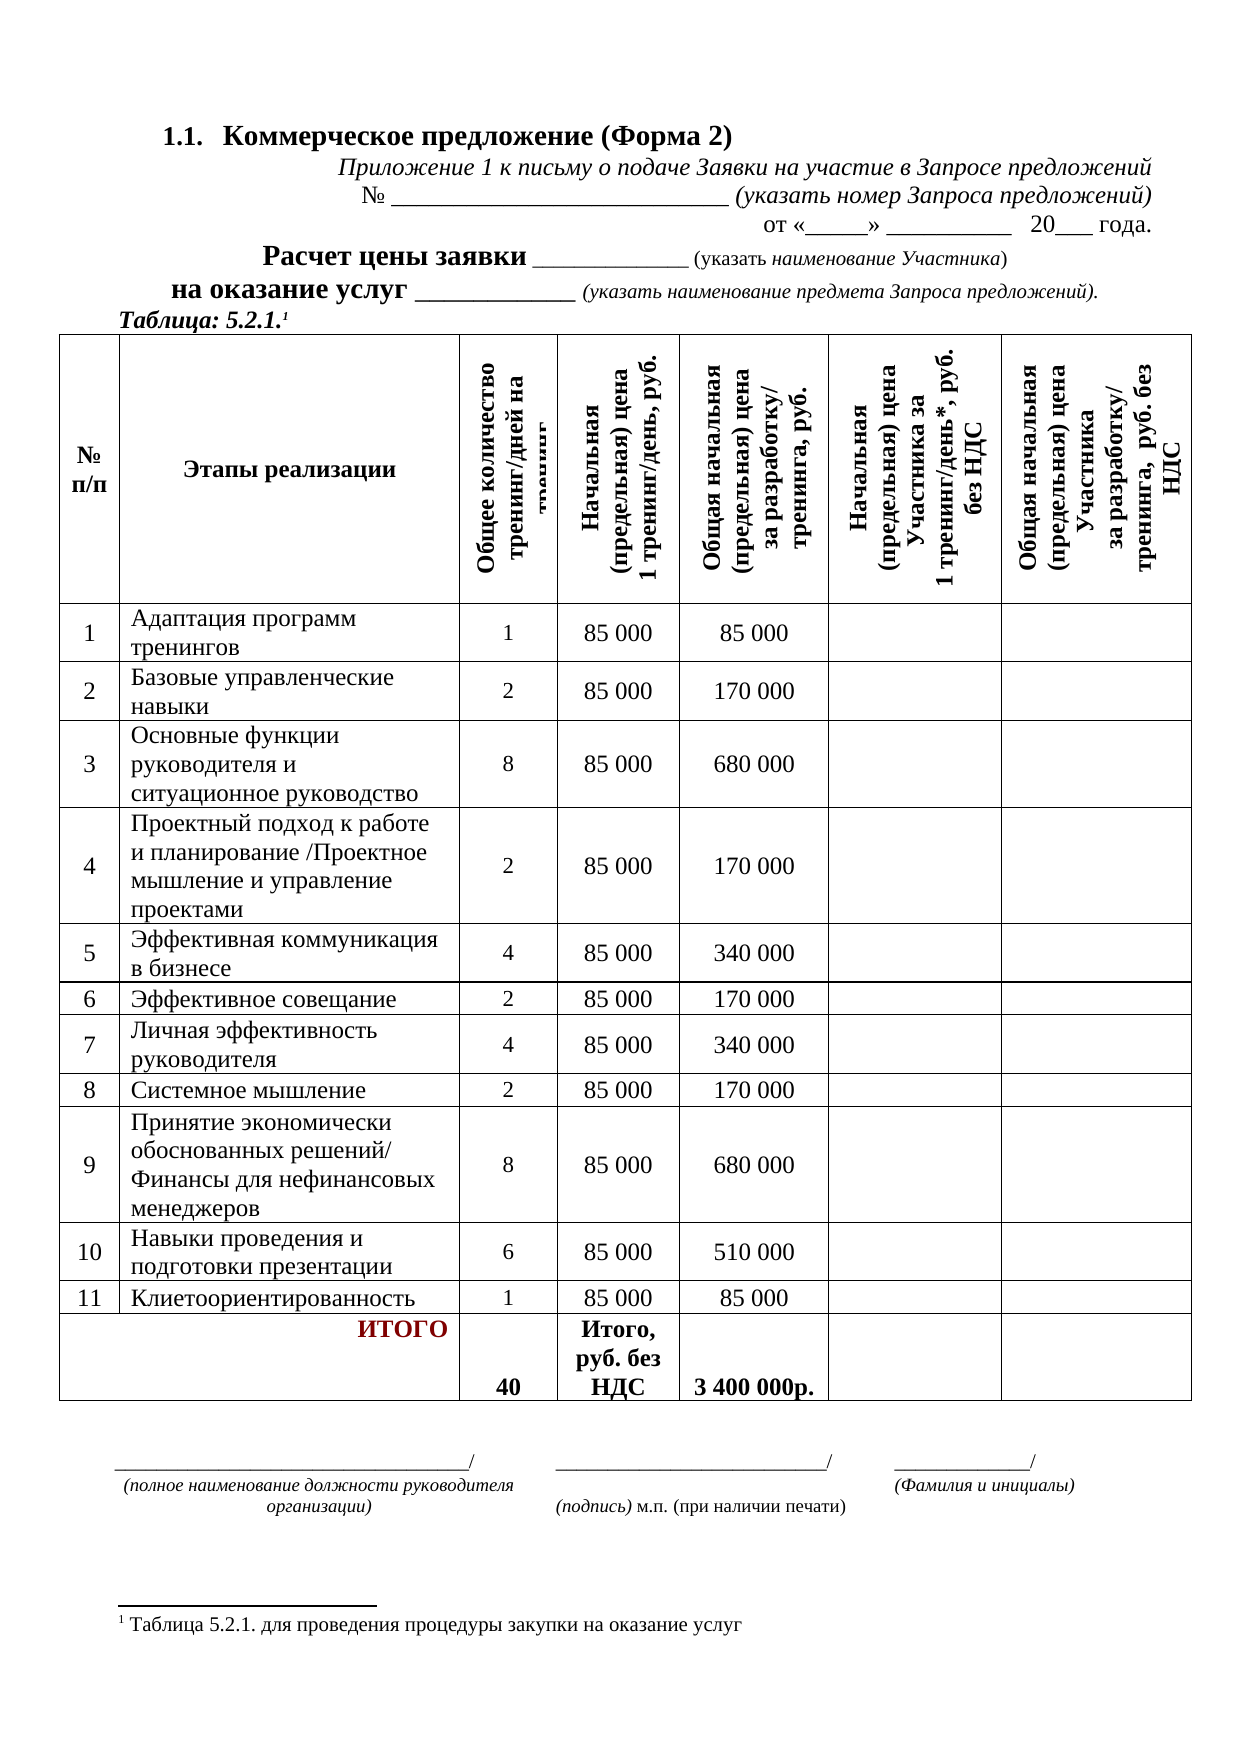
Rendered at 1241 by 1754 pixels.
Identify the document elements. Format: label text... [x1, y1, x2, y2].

table_header Общая начальная (предельная) цена за разработку/ тренинга, руб. [680, 335, 828, 602]
table_cell [1002, 721, 1191, 807]
table_cell [829, 808, 1001, 923]
table_cell 9 [60, 1107, 119, 1222]
table_cell 680 000 [680, 1107, 828, 1222]
table_cell _____________/ [883, 1401, 1119, 1473]
table_cell Проектный подход к работе и планирование /Проектное мышление и управление проектами [120, 808, 459, 923]
table_cell 85 000 [680, 604, 828, 661]
table_header Начальная (предельная) цена Участника за 1 тренинг/день*, руб. без НДС [829, 335, 1001, 602]
table_cell 510 000 [680, 1223, 828, 1280]
table_cell 85 000 [558, 1223, 679, 1280]
text Расчет цены заявки _______________ (указать наименование Участника) [118, 238, 1152, 271]
table_cell Навыки проведения и подготовки презентации [120, 1223, 459, 1280]
table_header Общее количество тренинг/дней на тренинг [460, 335, 557, 602]
table_cell 170 000 [680, 808, 828, 923]
table_cell 170 000 [680, 662, 828, 719]
table_cell 8 [60, 1074, 119, 1106]
table_cell 85 000 [558, 808, 679, 923]
table_cell 2 [60, 662, 119, 719]
table_cell [1002, 1015, 1191, 1073]
table_cell [1002, 1107, 1191, 1222]
table_cell (полное наименование должности руководителя организации) [103, 1474, 544, 1517]
table_cell 1 [60, 604, 119, 661]
table_cell Эффективная коммуникация в бизнесе [120, 924, 459, 981]
table_cell 85 000 [558, 1015, 679, 1073]
table_cell 2 [460, 983, 557, 1014]
table_cell ИТОГО [60, 1314, 459, 1400]
table_cell Клиетоориентированность [120, 1281, 459, 1313]
table_cell 4 [460, 1015, 557, 1073]
table_cell Итого, руб. без НДС [558, 1314, 679, 1400]
table_cell 10 [60, 1223, 119, 1280]
table_cell [1002, 983, 1191, 1014]
text Приложение 1 к письму о подаче Заявки на участие в Запросе предложений [118, 152, 1152, 180]
table_cell [829, 604, 1001, 661]
table_cell 85 000 [558, 721, 679, 807]
table_cell [1002, 808, 1191, 923]
table_cell 1 [460, 1281, 557, 1313]
table_cell 3 [60, 721, 119, 807]
table_cell 340 000 [680, 924, 828, 981]
table_cell 3 400 000р. [680, 1314, 828, 1400]
table_cell __________________________________/ [103, 1401, 544, 1473]
table_cell 6 [60, 983, 119, 1014]
text на оказание услуг ___________ (указать наименование предмета Запроса предложений). [118, 271, 1152, 305]
table_cell [829, 924, 1001, 981]
table_cell Базовые управленческие навыки [120, 662, 459, 719]
text № ___________________________ (указать номер Запроса предложений) [118, 180, 1152, 209]
table_cell 8 [460, 721, 557, 807]
table_cell Системное мышление [120, 1074, 459, 1106]
table_cell 40 [460, 1314, 557, 1400]
table_cell 11 [60, 1281, 119, 1313]
table_cell 85 000 [558, 1107, 679, 1222]
table_cell Личная эффективность руководителя [120, 1015, 459, 1073]
table_cell 2 [460, 808, 557, 923]
table_header Этапы реализации [120, 335, 459, 602]
table_cell [829, 1314, 1001, 1400]
table_cell 5 [60, 924, 119, 981]
table_cell (Фамилия и инициалы) [883, 1474, 1119, 1517]
table_cell 85 000 [558, 662, 679, 719]
table_cell 1 [460, 604, 557, 661]
table_cell 85 000 [558, 604, 679, 661]
table_cell Основные функции руководителя и ситуационное руководство [120, 721, 459, 807]
table_cell [829, 721, 1001, 807]
text Коммерческое предложение (Форма 2) [162, 118, 1152, 152]
table_cell __________________________/ [544, 1401, 883, 1473]
table_cell (подпись) м.п. (при наличии печати) [544, 1474, 883, 1517]
table_cell 2 [460, 662, 557, 719]
table_cell 2 [460, 1074, 557, 1106]
table_cell 170 000 [680, 983, 828, 1014]
table_cell 85 000 [558, 1281, 679, 1313]
table_cell 680 000 [680, 721, 828, 807]
table_cell [1002, 604, 1191, 661]
table_cell [829, 1281, 1001, 1313]
table_cell [1002, 924, 1191, 981]
table_cell Эффективное совещание [120, 983, 459, 1014]
table_cell 85 000 [558, 983, 679, 1014]
table_cell [829, 983, 1001, 1014]
table_cell Адаптация программ тренингов [120, 604, 459, 661]
table_header № п/п [60, 335, 119, 602]
table_cell [1002, 1074, 1191, 1106]
table_cell 85 000 [558, 1074, 679, 1106]
table_cell [1002, 1314, 1191, 1400]
table_header Общая начальная (предельная) цена Участника за разработку/ тренинга, руб. без НДС [1002, 335, 1191, 602]
table_cell [829, 1074, 1001, 1106]
table_cell 7 [60, 1015, 119, 1073]
table_cell [1002, 662, 1191, 719]
table_cell 4 [60, 808, 119, 923]
table_cell [829, 662, 1001, 719]
table_cell 340 000 [680, 1015, 828, 1073]
table_cell 8 [460, 1107, 557, 1222]
text от «_____» __________ 20___ года. [118, 209, 1152, 238]
table_cell 85 000 [680, 1281, 828, 1313]
table_cell 4 [460, 924, 557, 981]
table_cell 85 000 [558, 924, 679, 981]
table_cell 170 000 [680, 1074, 828, 1106]
table_cell [829, 1223, 1001, 1280]
table_cell 6 [460, 1223, 557, 1280]
table_cell [829, 1015, 1001, 1073]
table_header Начальная (предельная) цена 1 тренинг/день, руб. [558, 335, 679, 602]
table_cell [1002, 1223, 1191, 1280]
table_cell [829, 1107, 1001, 1222]
text Таблица: 5.2.1. [118, 305, 1152, 334]
table_cell Принятие экономически обоснованных решений/ Финансы для нефинансовых менеджеров [120, 1107, 459, 1222]
table_cell [1002, 1281, 1191, 1313]
